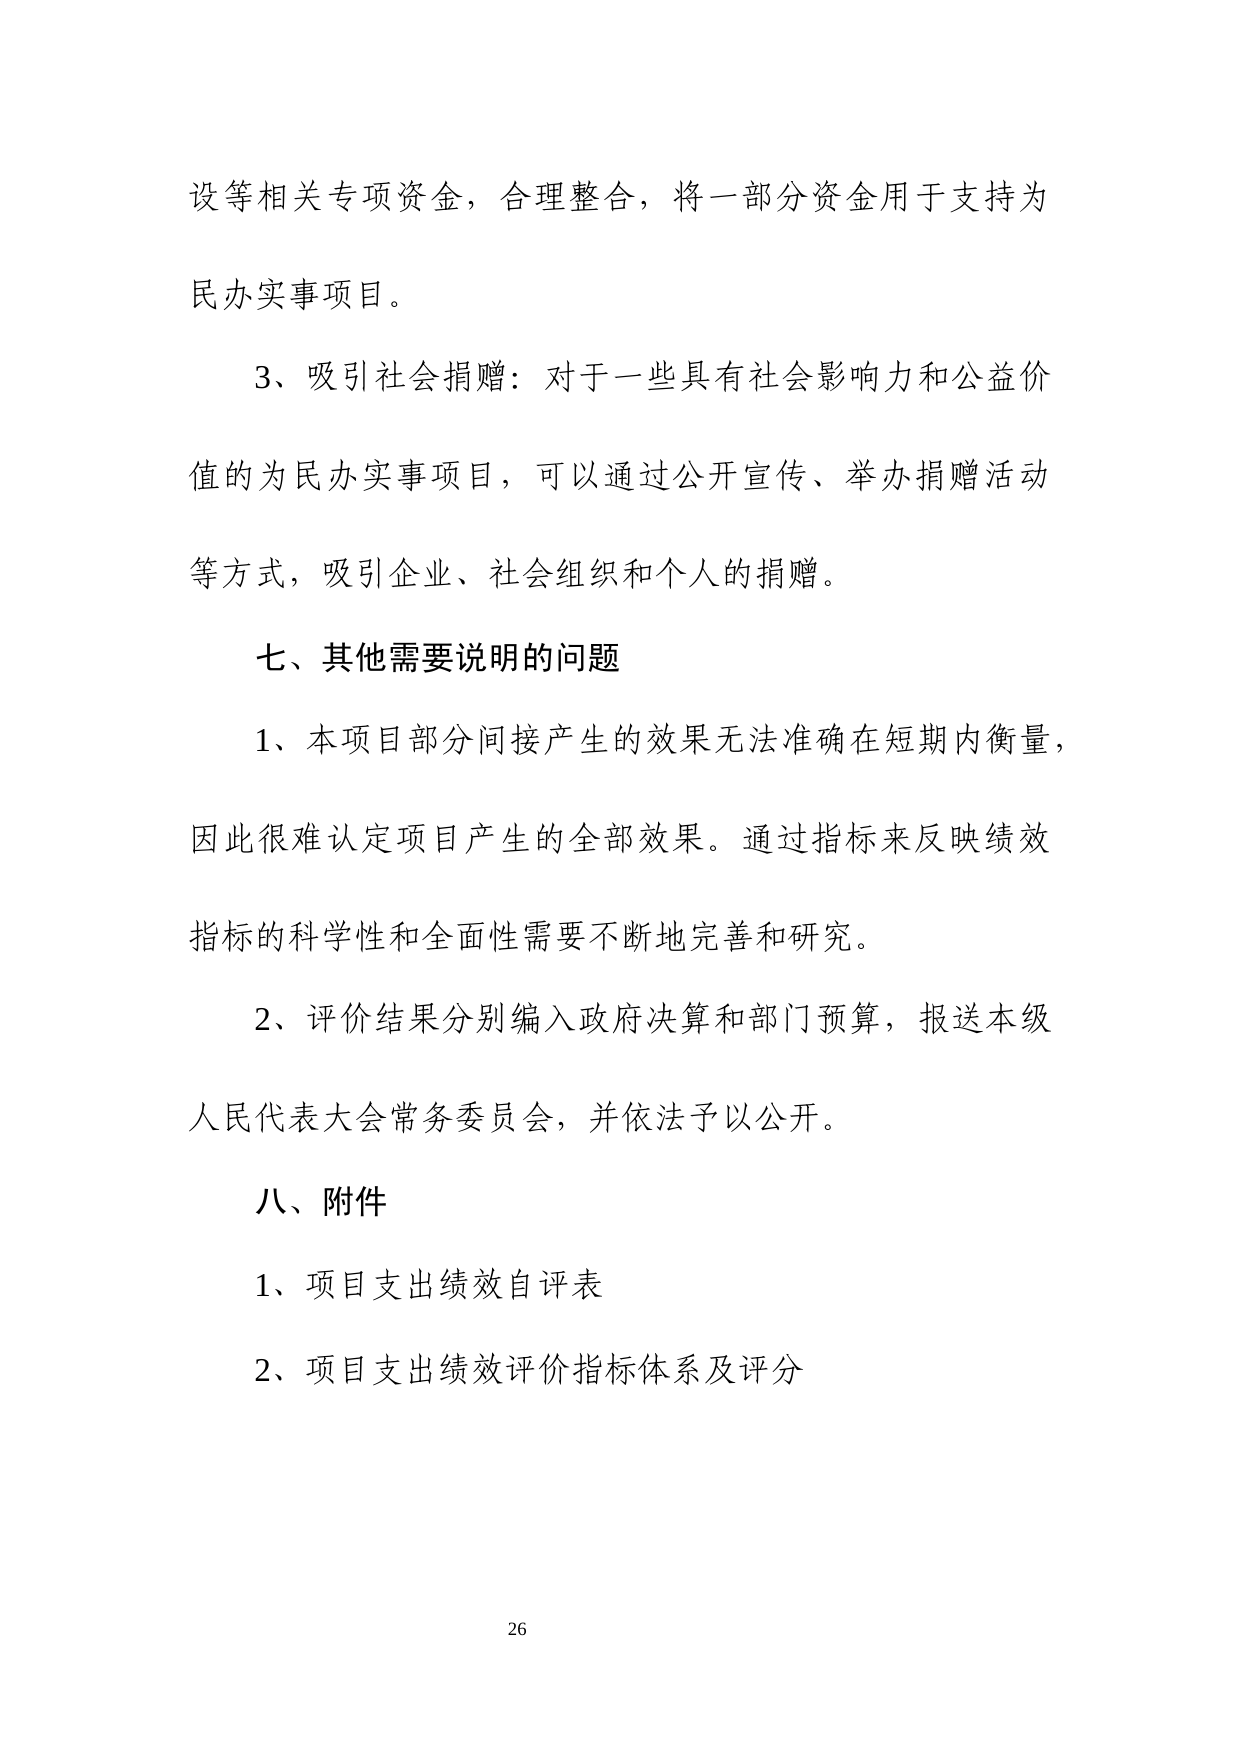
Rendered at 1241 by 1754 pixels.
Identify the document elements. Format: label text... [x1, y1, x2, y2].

subtitle 八、附件 [187, 1167, 1053, 1232]
text 1、项目支出绩效自评表 [187, 1251, 1053, 1316]
text 1、本项目部分间接产生的效果无法准确在短期内衡量，因此很难认定项目产生的全部效果。通过指标来反映绩效，指标的科学性和全面性需要不断地完善和研究。 [187, 706, 1053, 966]
text 2、评价结果分别编入政府决算和部门预算，报送本级人民代表大会常务委员会，并依法予以公开。 [187, 985, 1053, 1148]
text 3、吸引社会捐赠：对于一些具有社会影响力和公益价值的为民办实事项目，可以通过公开宣传、举办捐赠活动等方式，吸引企业、社会组织和个人的捐赠。 [187, 343, 1053, 603]
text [187, 162, 1053, 324]
text 2、项目支出绩效评价指标体系及评分 [187, 1336, 1053, 1401]
subtitle 七、其他需要说明的问题 [187, 622, 1053, 687]
